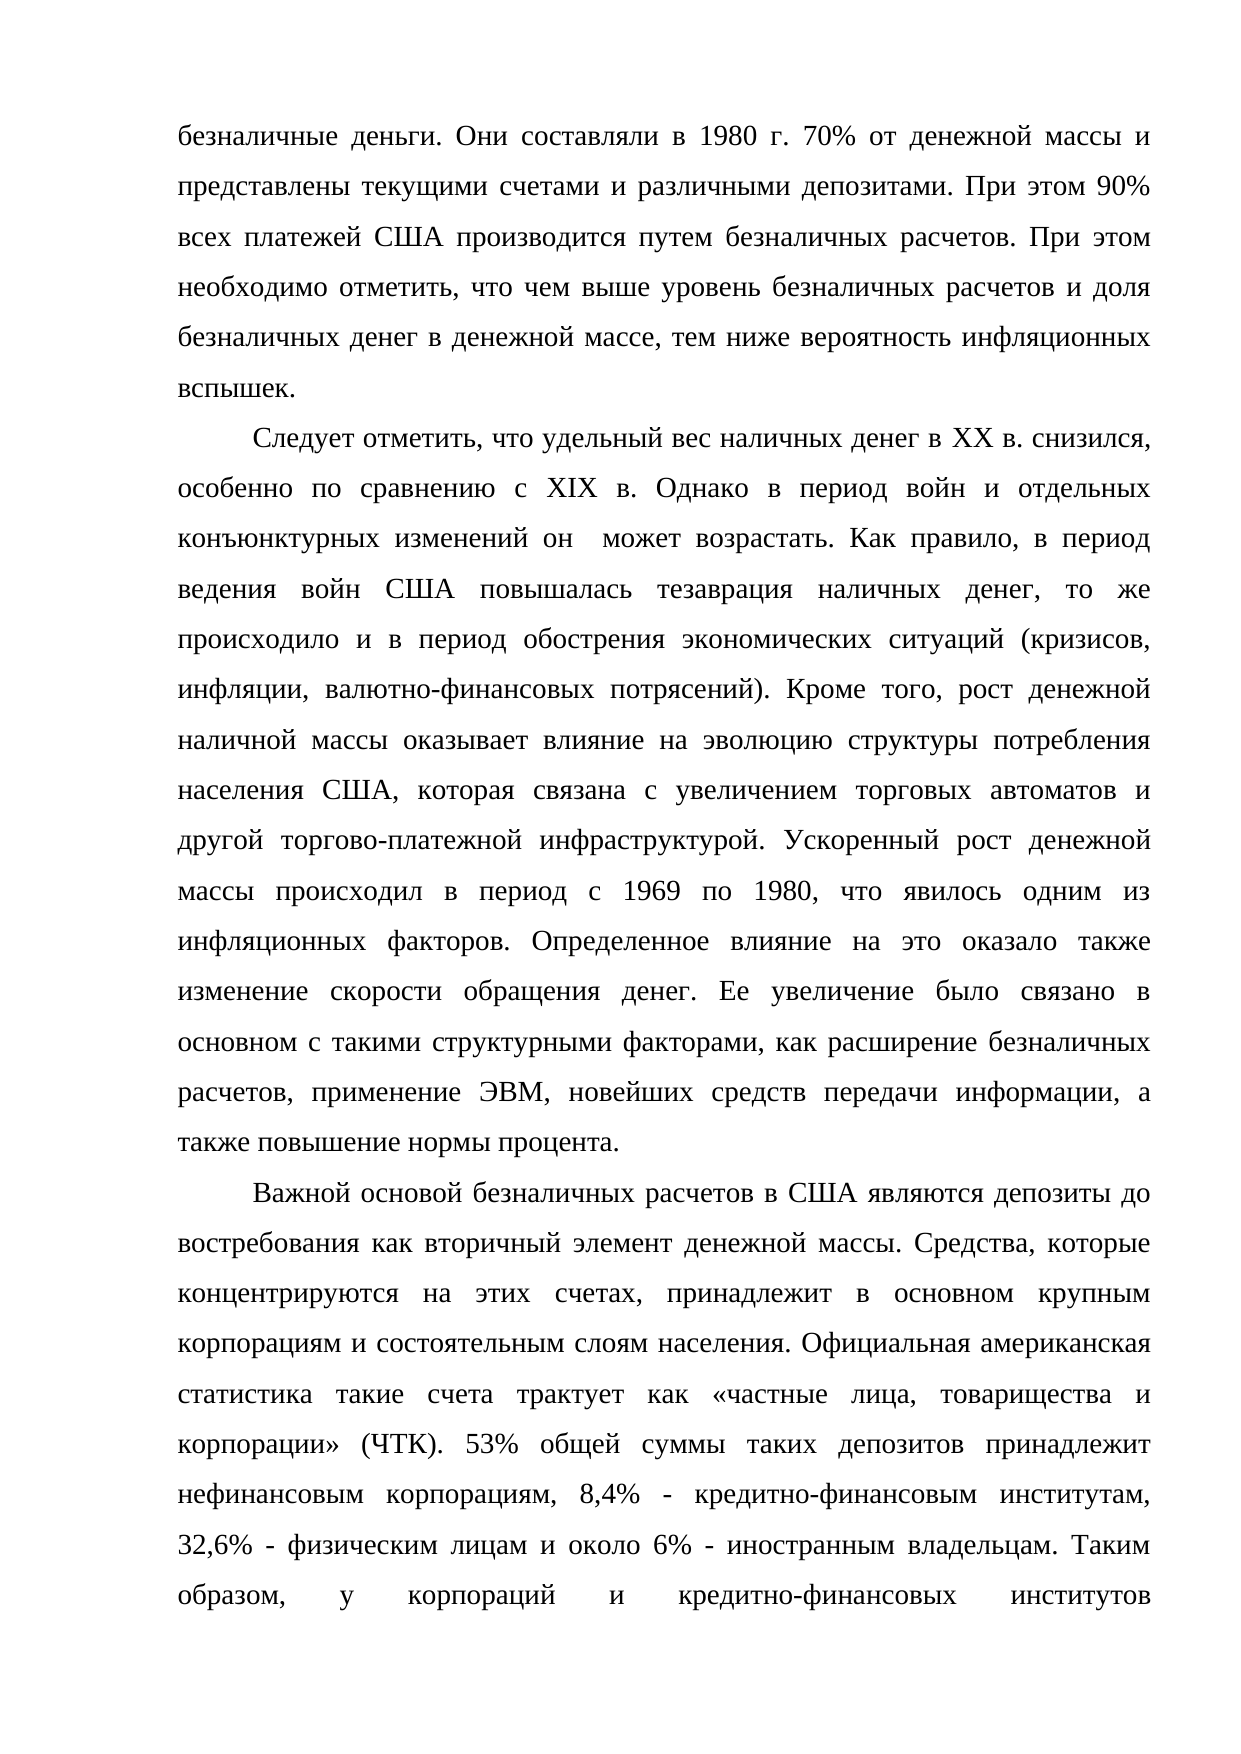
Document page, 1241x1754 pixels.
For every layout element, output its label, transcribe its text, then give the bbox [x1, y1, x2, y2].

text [177, 118, 1152, 403]
text Следует отметить, что удельный вес наличных денег в XX в. снизился, особенно по сравнению с XIX в. Однако в период войн и отдельных конъюнктурных изменений он может возрастать. Как правило, в период ведения войн США повышалась тезаврация наличных денег, то же происходило и в период обострения экономических ситуаций (кризисов, инфляции, валютно-финансовых потрясений). Кроме того, рост денежной наличной массы оказывает влияние на эволюцию структуры потребления населения США, которая связана с увеличением торговых автоматов и другой торгово-платежной инфраструктурой. Ускоренный рост денежной массы происходил в период с 1969 по 1980, что явилось одним из инфляционных факторов. Определенное влияние на это оказало также изменение скорости обращения денег. Ее увеличение было связано в основном с такими структурными факторами, как расширение безналичных расчетов, применение ЭВМ, новейших средств передачи информации, а также повышение нормы процента. [177, 420, 1152, 1158]
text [177, 1175, 1152, 1611]
